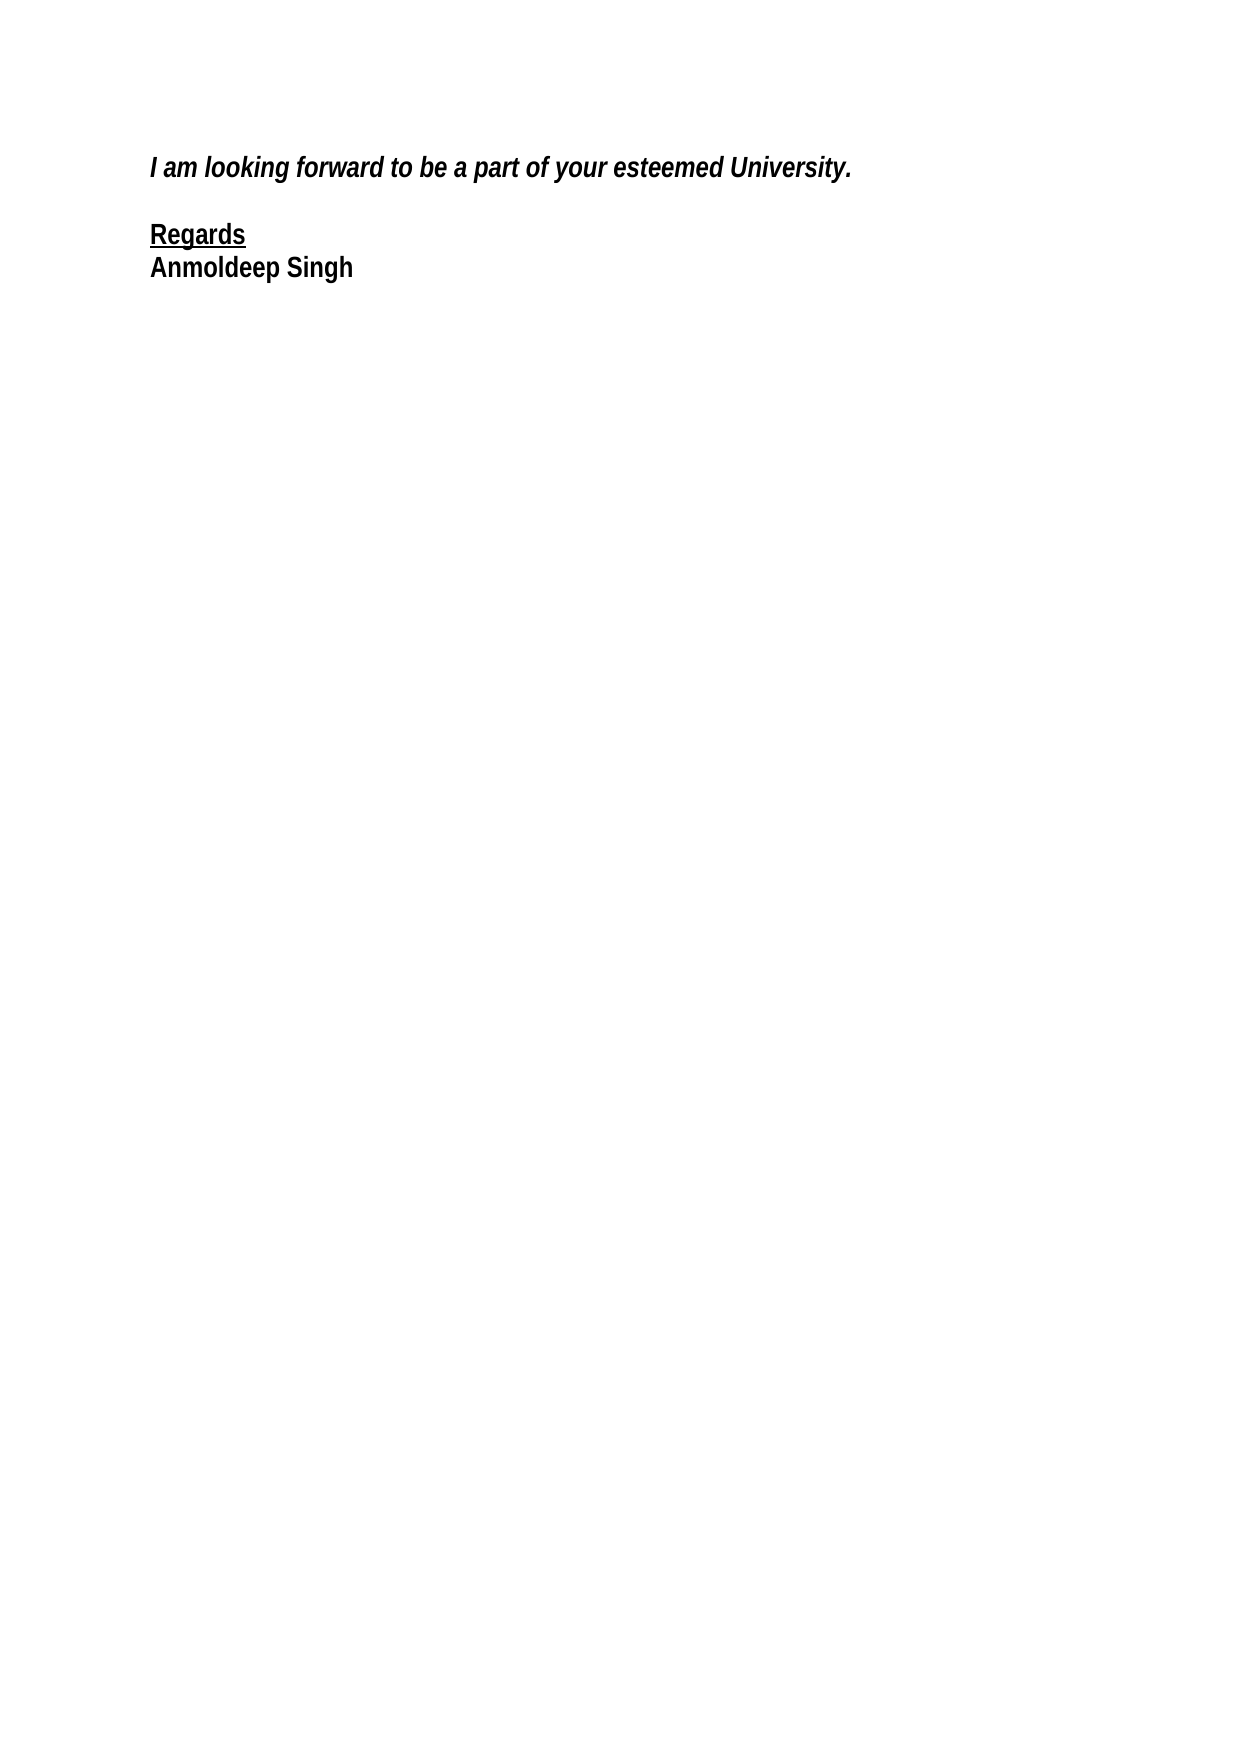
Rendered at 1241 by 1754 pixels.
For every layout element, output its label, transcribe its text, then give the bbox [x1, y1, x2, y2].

text Anmoldeep Singh [150, 250, 1090, 284]
text Regards [150, 217, 1090, 250]
text I am looking forward to be a part of your esteemed University. [150, 150, 1090, 183]
